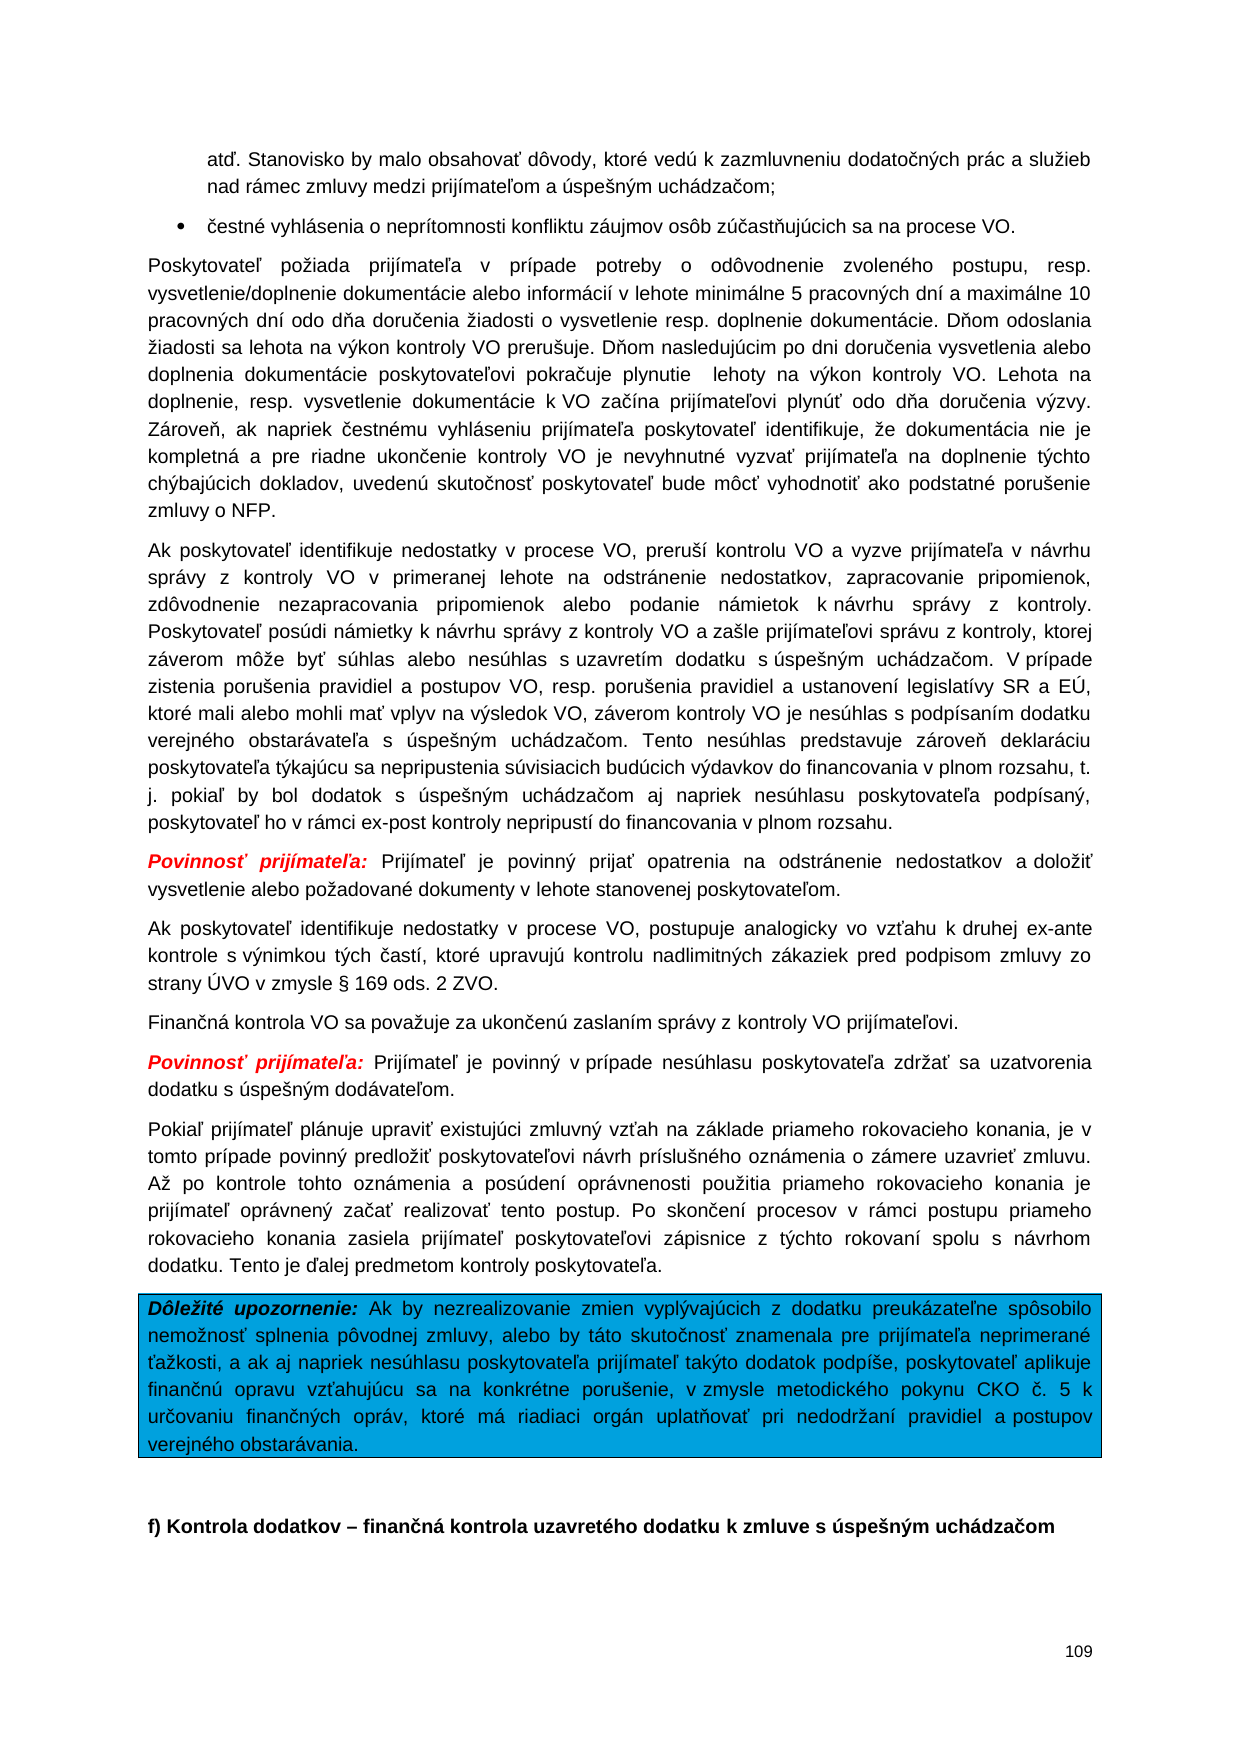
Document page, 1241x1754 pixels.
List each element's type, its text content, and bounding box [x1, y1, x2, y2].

text Dôležité upozornenie: Ak by nezrealizovanie zmien vyplývajúcich z dodatku preukázateľne spôsobilo nemožnosť splnenia pôvodnej zmluvy, alebo by táto skutočnosť znamenala pre prijímateľa neprimerané ťažkosti, a ak aj napriek nesúhlasu poskytovateľa prijímateľ takýto dodatok podpíše, poskytovateľ aplikuje finančnú opravu vzťahujúcu sa na konkrétne porušenie, v zmysle metodického pokynu CKO č. 5 k určovaniu finančných opráv, ktoré má riadiaci orgán uplatňovať pri nedodržaní pravidiel a postupov verejného obstarávania. [139, 1295, 1101, 1457]
text Pokiaľ prijímateľ plánuje upraviť existujúci zmluvný vzťah na základe priameho rokovacieho konania, je v tomto prípade povinný predložiť poskytovateľovi návrh príslušného oznámenia o zámere uzavrieť zmluvu. Až po kontrole tohto oznámenia a posúdení oprávnenosti použitia priameho rokovacieho konania je prijímateľ oprávnený začať realizovať tento postup. Po skončení procesov v rámci postupu priameho rokovacieho konania zasiela prijímateľ poskytovateľovi zápisnice z týchto rokovaní spolu s návrhom dodatku. Tento je ďalej predmetom kontroly poskytovateľa. [148, 1118, 1092, 1276]
text Finančná kontrola VO sa považuje za ukončenú zaslaním správy z kontroly VO prijímateľovi. [148, 1011, 1092, 1034]
text f) Kontrola dodatkov – finančná kontrola uzavretého dodatku k zmluve s úspešným uchádzačom [148, 1515, 1092, 1538]
text Povinnosť prijímateľa: Prijímateľ je povinný v prípade nesúhlasu poskytovateľa zdržať sa uzatvorenia dodatku s úspešným dodávateľom. [148, 1051, 1092, 1101]
text Povinnosť prijímateľa: Prijímateľ je povinný prijať opatrenia na odstránenie nedostatkov a doložiť vysvetlenie alebo požadované dokumenty v lehote stanovenej poskytovateľom. [148, 850, 1092, 900]
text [177, 148, 1092, 198]
text Ak poskytovateľ identifikuje nedostatky v procese VO, postupuje analogicky vo vzťahu k druhej ex-ante kontrole s výnimkou tých častí, ktoré upravujú kontrolu nadlimitných zákaziek pred podpisom zmluvy zo strany ÚVO v zmysle § 169 ods. 2 ZVO. [148, 917, 1092, 994]
text čestné vyhlásenia o neprítomnosti konfliktu záujmov osôb zúčastňujúcich sa na procese VO. [177, 214, 1092, 237]
text Poskytovateľ požiada prijímateľa v prípade potreby o odôvodnenie zvoleného postupu, resp. vysvetlenie/doplnenie dokumentácie alebo informácií v lehote minimálne 5 pracovných dní a maximálne 10 pracovných dní odo dňa doručenia žiadosti o vysvetlenie resp. doplnenie dokumentácie. Dňom odoslania žiadosti sa lehota na výkon kontroly VO prerušuje. Dňom nasledujúcim po dni doručenia vysvetlenia alebo doplnenia dokumentácie poskytovateľovi pokračuje plynutie lehoty na výkon kontroly VO. Lehota na doplnenie, resp. vysvetlenie dokumentácie k VO začína prijímateľovi plynúť odo dňa doručenia výzvy. Zároveň, ak napriek čestnému vyhláseniu prijímateľa poskytovateľ identifikuje, že dokumentácia nie je kompletná a pre riadne ukončenie kontroly VO je nevyhnutné vyzvať prijímateľa na doplnenie týchto chýbajúcich dokladov, uvedenú skutočnosť poskytovateľ bude môcť vyhodnotiť ako podstatné porušenie zmluvy o NFP. [148, 254, 1092, 522]
text Ak poskytovateľ identifikuje nedostatky v procese VO, preruší kontrolu VO a vyzve prijímateľa v návrhu správy z kontroly VO v primeranej lehote na odstránenie nedostatkov, zapracovanie pripomienok, zdôvodnenie nezapracovania pripomienok alebo podanie námietok k návrhu správy z kontroly. Poskytovateľ posúdi námietky k návrhu správy z kontroly VO a zašle prijímateľovi správu z kontroly, ktorej záverom môže byť súhlas alebo nesúhlas s uzavretím dodatku s úspešným uchádzačom. V prípade zistenia porušenia pravidiel a postupov VO, resp. porušenia pravidiel a ustanovení legislatívy SR a EÚ, ktoré mali alebo mohli mať vplyv na výsledok VO, záverom kontroly VO je nesúhlas s podpísaním dodatku verejného obstarávateľa s úspešným uchádzačom. Tento nesúhlas predstavuje zároveň deklaráciu poskytovateľa týkajúcu sa nepripustenia súvisiacich budúcich výdavkov do financovania v plnom rozsahu, t. j. pokiaľ by bol dodatok s úspešným uchádzačom aj napriek nesúhlasu poskytovateľa podpísaný, poskytovateľ ho v rámci ex-post kontroly nepripustí do financovania v plnom rozsahu. [148, 539, 1092, 833]
